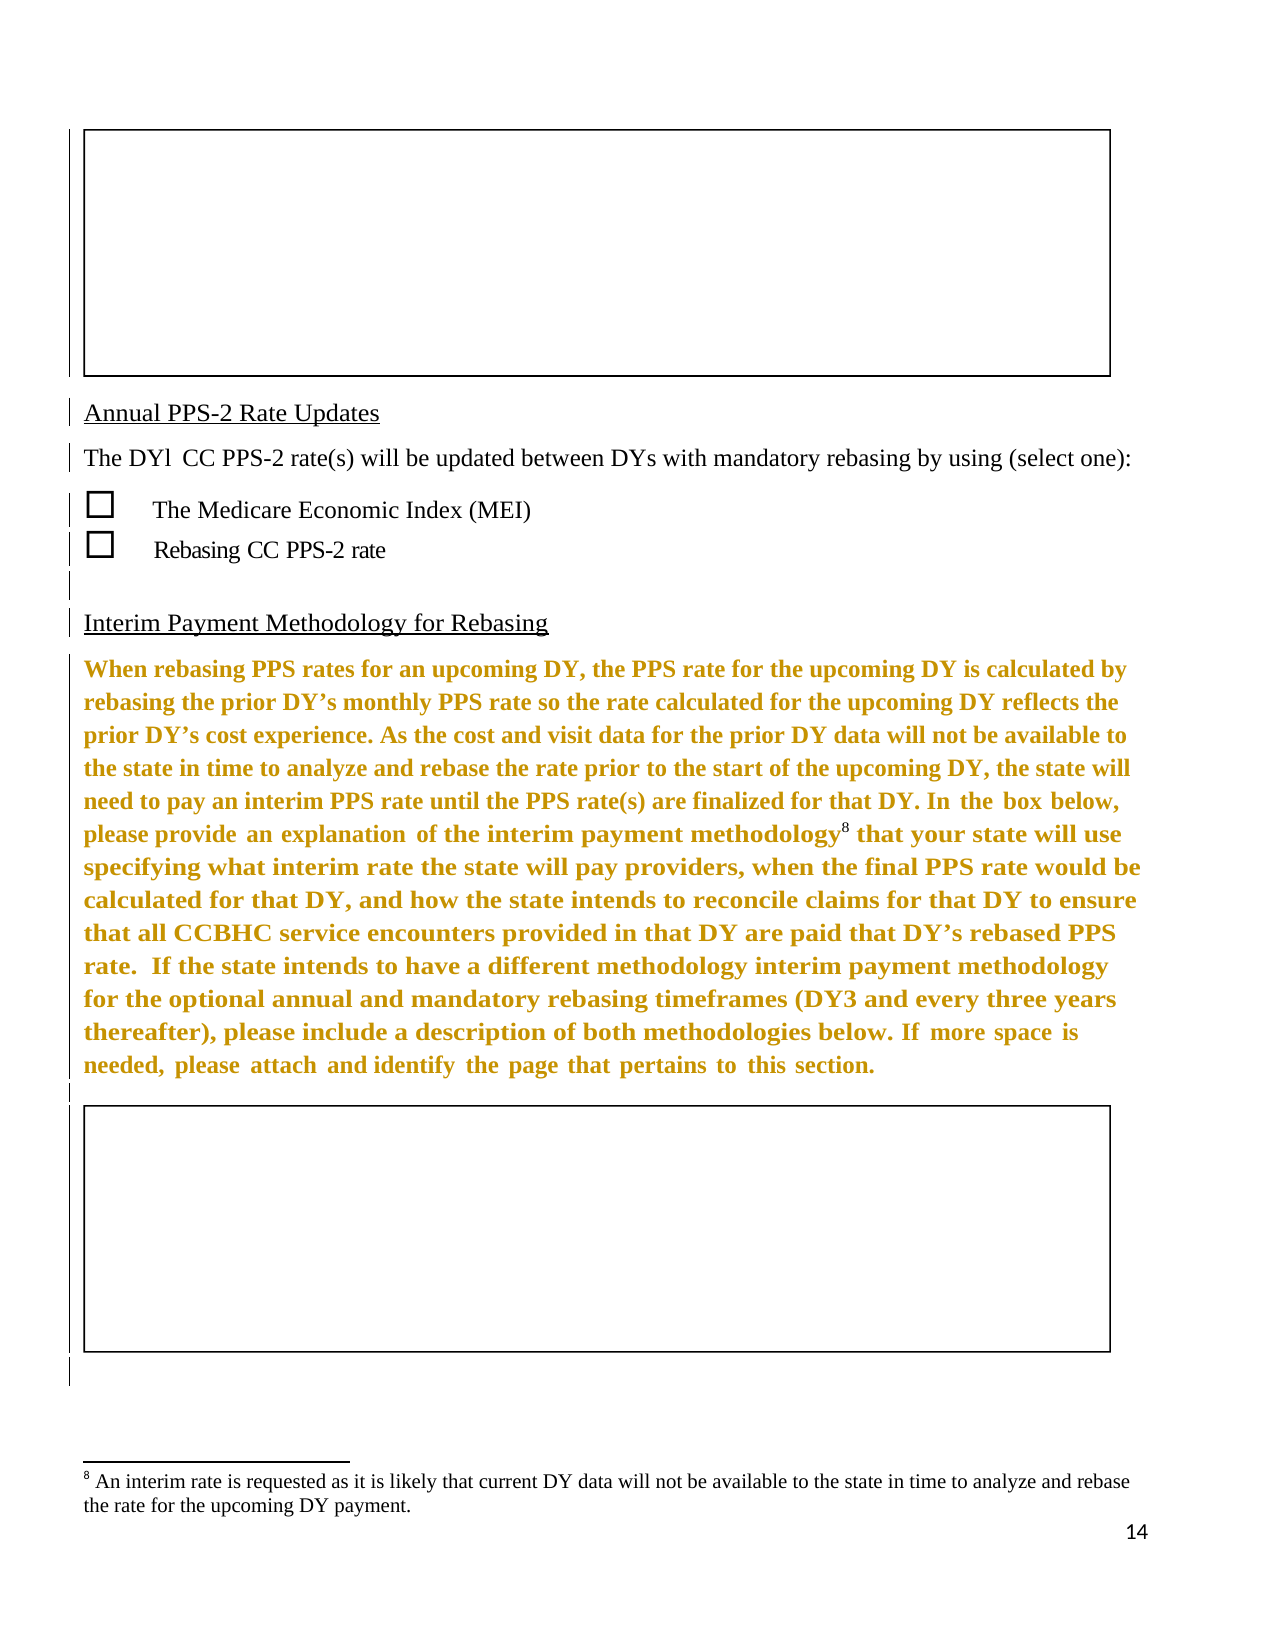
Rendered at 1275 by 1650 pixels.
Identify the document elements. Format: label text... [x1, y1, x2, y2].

text When rebasing PPS rates for an upcoming DY, the PPS rate for the upcoming DY is calculated by rebasing the prior DY’s monthly PPS rate so the rate calculated for the upcoming DY reflects the prior DY’s cost experience. As the cost and visit data for the prior DY data will not be available to the state in time to analyze and rebase the rate prior to the start of the upcoming DY, the state will need to pay an interim PPS rate until the PPS rate(s) are finalized for that DY. In the box below, please provide an explanation of the interim payment methodology that your state will use specifying what interim rate the state will pay providers, when the final PPS rate would be calculated for that DY, and how the state intends to reconcile claims for that DY to ensure that all CCBHC service encounters provided in that DY are paid that DY’s rebased PPS rate. If the state intends to have a different methodology interim payment methodology for the optional annual and mandatory rebasing timeframes (DY3 and every three years thereafter), please include a description of both methodologies below. If more space is needed, please attach and identify the page that pertains to this section. [83, 654, 1148, 1079]
list Rebasing CC PPS-2 rate [83, 532, 1148, 566]
text Interim Payment Methodology for Rebasing [83, 608, 1148, 637]
list The Medicare Economic Index (MEI) [83, 493, 1148, 527]
text Annual PPS-2 Rate Updates [83, 398, 1148, 426]
text The DYl CC PPS-2 rate(s) will be updated between DYs with mandatory rebasing by using (select one): [83, 443, 1148, 472]
